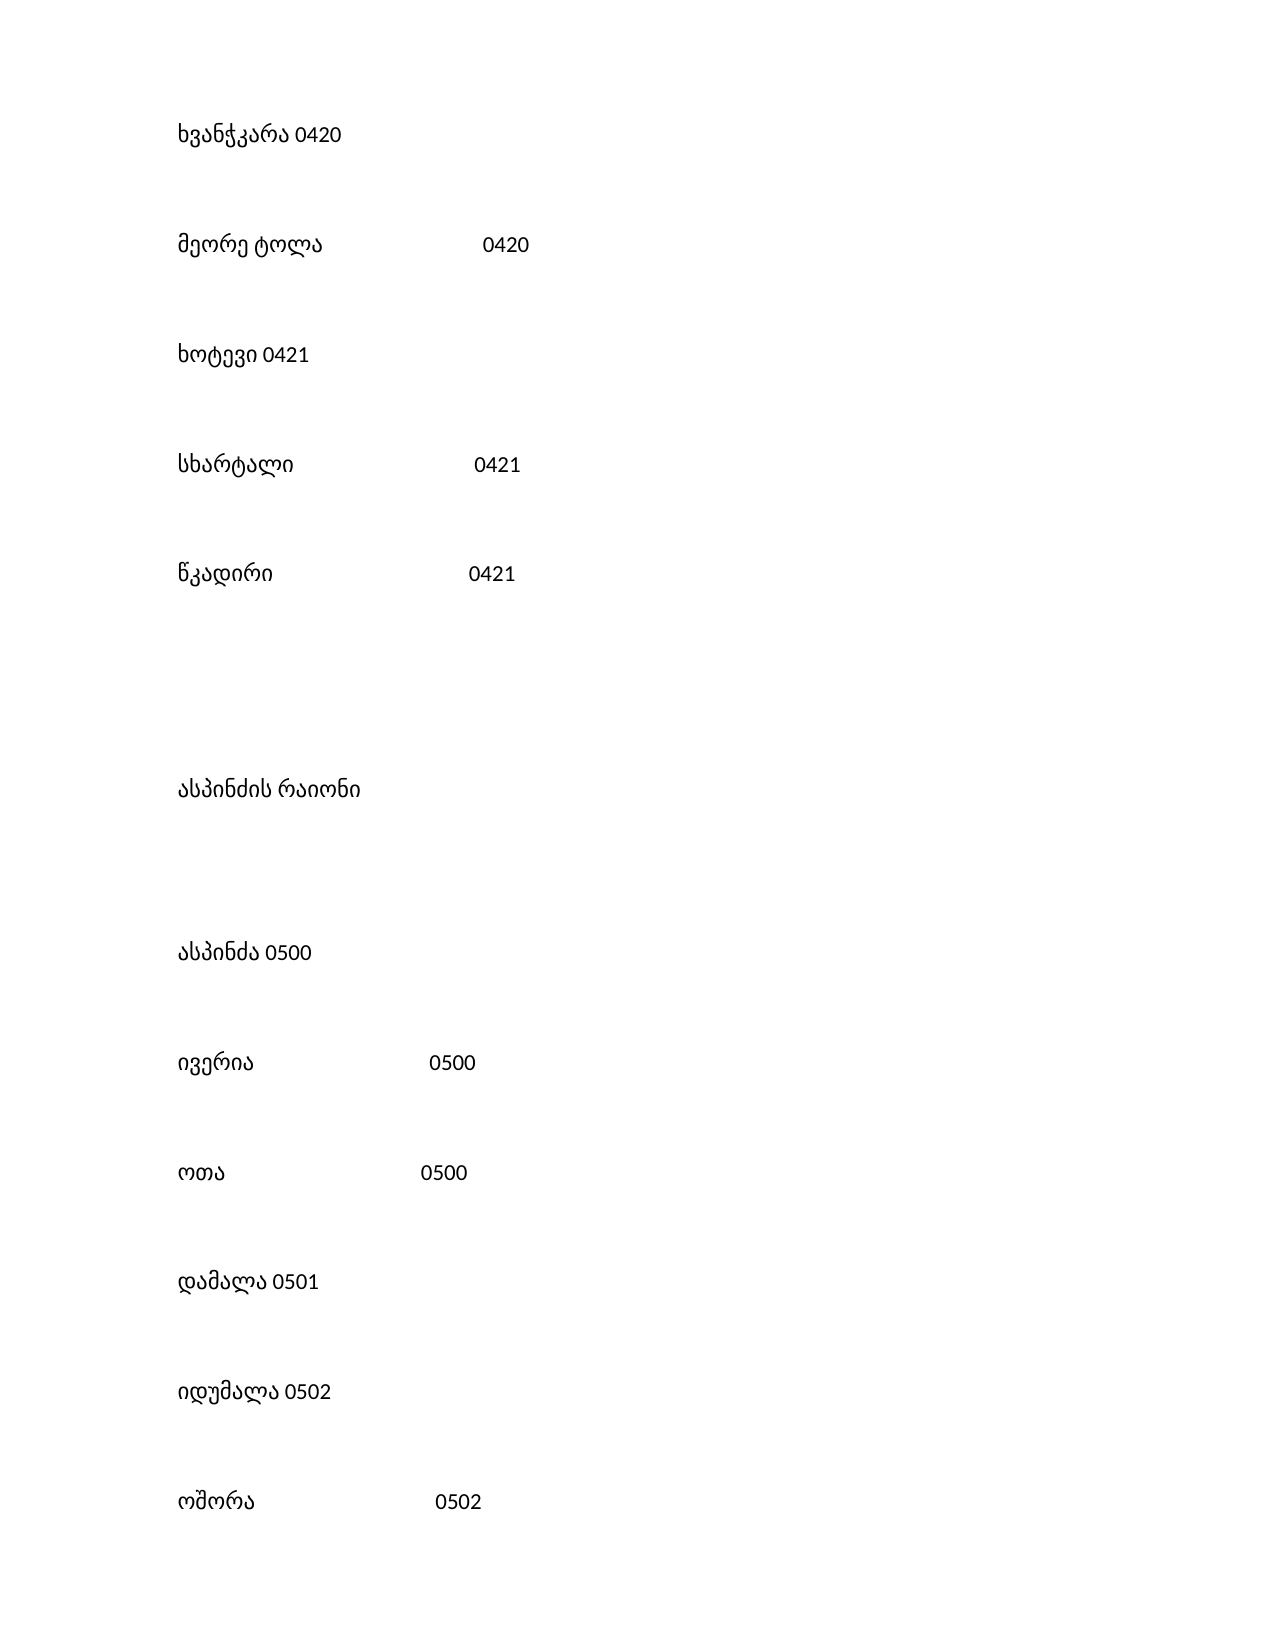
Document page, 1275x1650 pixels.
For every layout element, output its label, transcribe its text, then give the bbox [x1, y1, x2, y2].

text ასპინძის რაიონი [177, 773, 1186, 804]
text ოშორა 0502 [177, 1485, 1186, 1516]
text სხარტალი 0421 [177, 447, 1186, 479]
text წკადირი 0421 [177, 557, 1186, 588]
text ხოტევი 0421 [177, 338, 1186, 369]
text ოთა 0500 [177, 1156, 1186, 1187]
text იდუმალა 0502 [177, 1375, 1186, 1406]
text ივერია 0500 [177, 1046, 1186, 1077]
text ხვანჭკარა 0420 [177, 118, 1186, 149]
text ასპინძა 0500 [177, 936, 1186, 967]
text მეორე ტოლა 0420 [177, 228, 1186, 259]
text დამალა 0501 [177, 1265, 1186, 1297]
